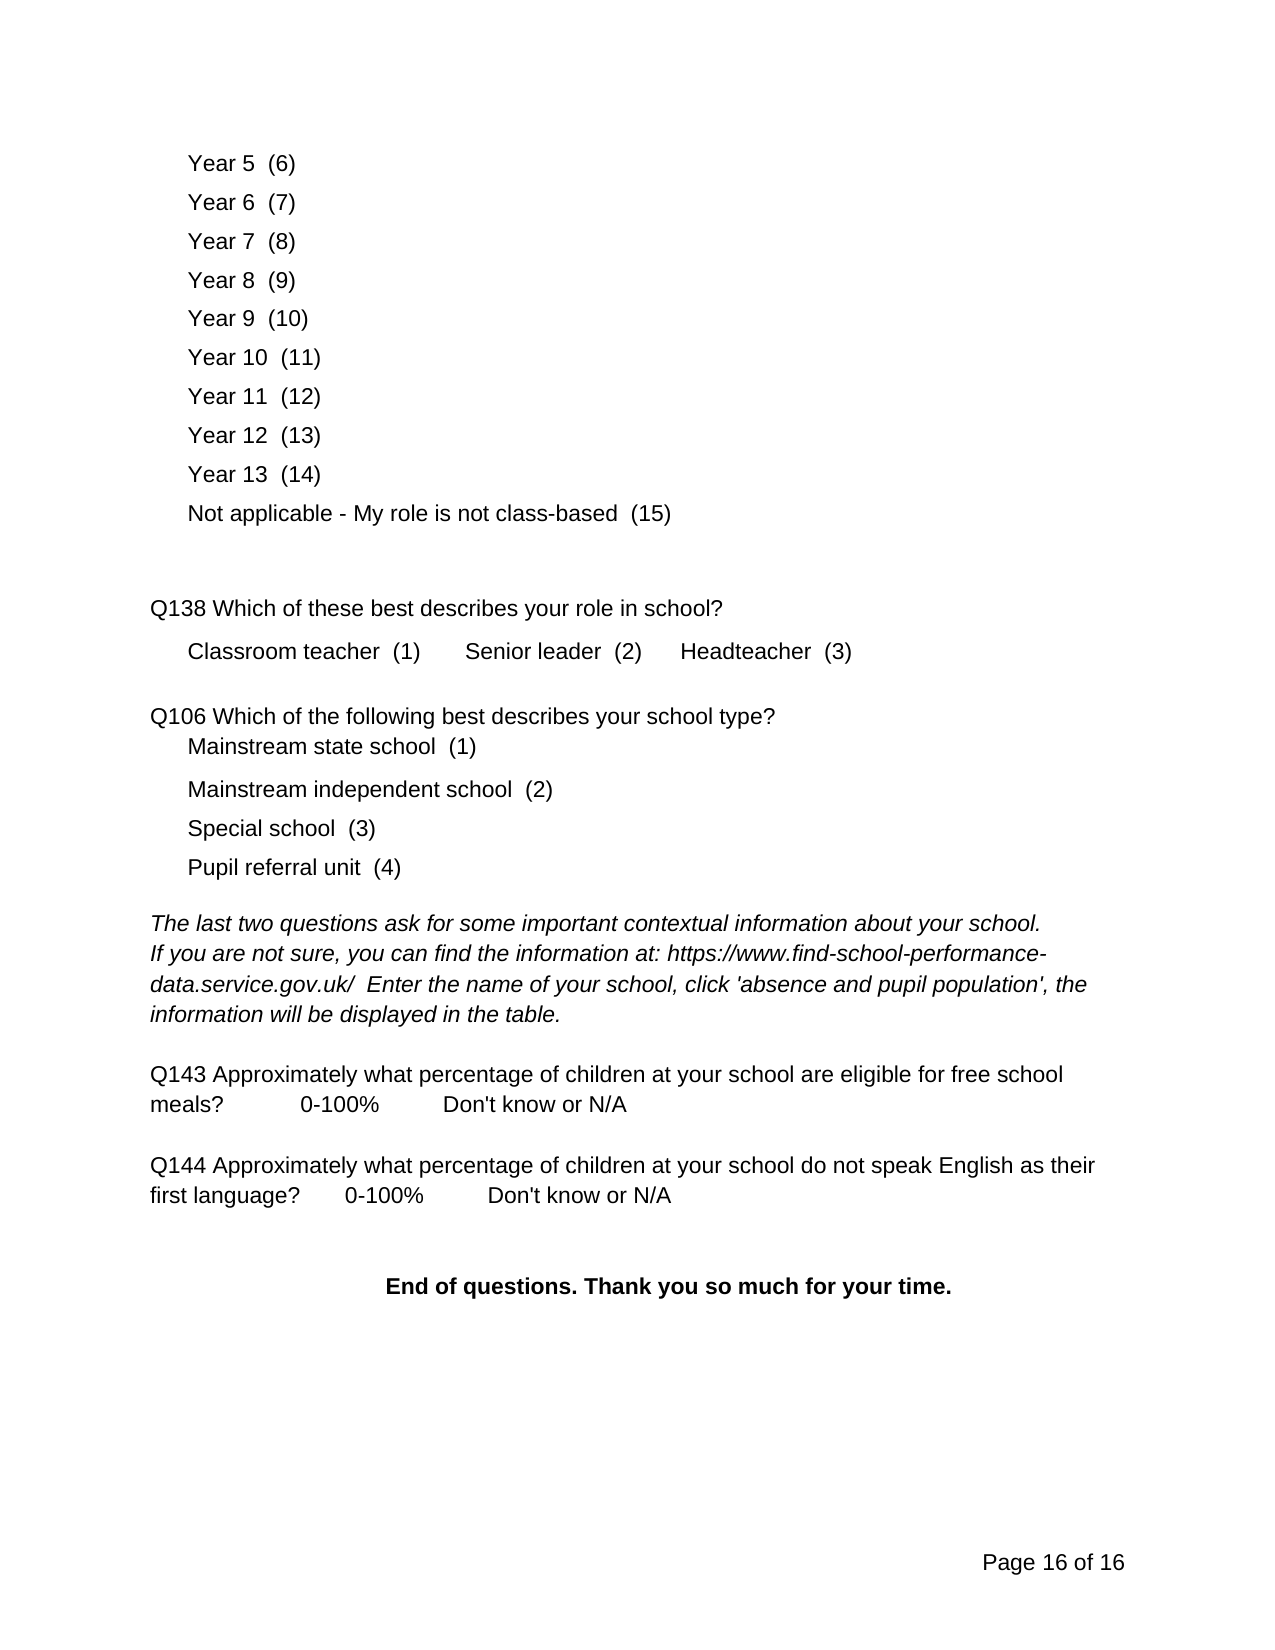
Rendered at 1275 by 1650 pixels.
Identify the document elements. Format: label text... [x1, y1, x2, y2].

list Year 11 (12) [187, 383, 1125, 409]
list Year 12 (13) [187, 422, 1125, 448]
list Year 8 (9) [187, 267, 1125, 293]
text Mainstream state school (1) [187, 733, 1125, 759]
list Mainstream independent school (2) [187, 776, 1125, 802]
list Year 6 (7) [187, 189, 1125, 215]
list Classroom teacher (1) Senior leader (2) Headteacher (3) [187, 638, 1125, 664]
list Year 13 (14) [187, 461, 1125, 487]
list Special school (3) [187, 815, 1125, 841]
text The last two questions ask for some important contextual information about your school. If you are not sure, you can find the information at: https://www.find-school-performance-data.service.gov.uk/ Enter the name of your school, click 'absence and pupil population', the information will be displayed in the table. Q143 Approximately what percentage of children at your school are eligible for free school meals? 0-100% Don't know or N/A [150, 910, 1125, 1118]
list Not applicable - My role is not class-based (15) [187, 500, 1125, 526]
list Pupil referral unit (4) [187, 854, 1125, 880]
list Year 9 (10) [187, 305, 1125, 332]
list Year 10 (11) [187, 344, 1125, 371]
list Year 7 (8) [187, 228, 1125, 254]
text Q106 Which of the following best describes your school type? [150, 703, 1125, 729]
text Q138 Which of these best describes your role in school? [150, 595, 1125, 621]
text Q144 Approximately what percentage of children at your school do not speak English as their first language? 0-100% Don't know or N/A [150, 1152, 1125, 1208]
list Year 5 (6) [187, 150, 1125, 176]
text End of questions. Thank you so much for your time. [150, 1273, 1125, 1329]
